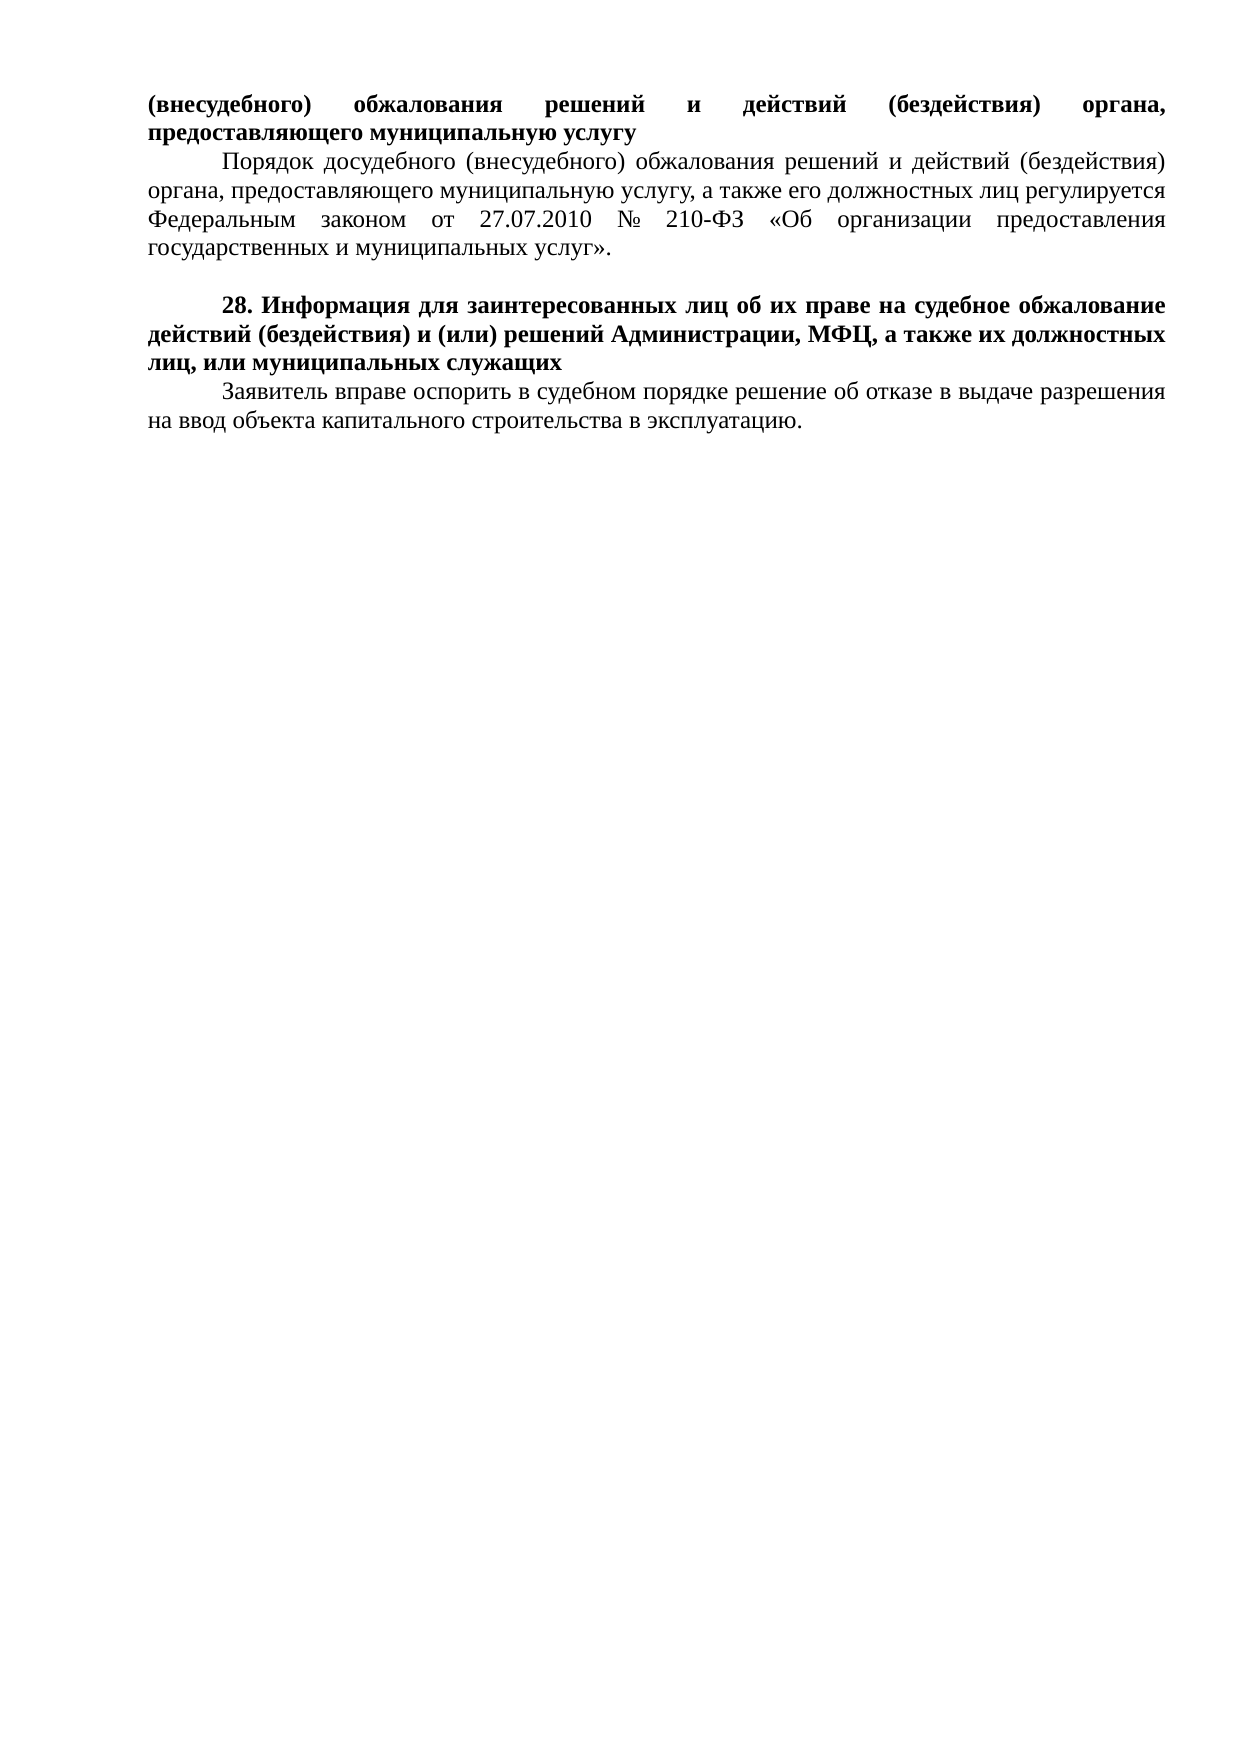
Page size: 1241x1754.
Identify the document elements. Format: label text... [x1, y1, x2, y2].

text Заявитель вправе оспорить в судебном порядке решение об отказе в выдаче разрешения на ввод объекта капитального строительства в эксплуатацию. [148, 376, 1167, 434]
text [148, 89, 1167, 146]
text 28. Информация для заинтересованных лиц об их праве на судебное обжалование действий (бездействия) и (или) решений Администрации, МФЦ, а также их должностных лиц, или муниципальных служащих [148, 290, 1167, 376]
text Порядок досудебного (внесудебного) обжалования решений и действий (бездействия) органа, предоставляющего муниципальную услугу, а также его должностных лиц регулируется Федеральным законом от 27.07.2010 № 210-ФЗ «Об организации предоставления государственных и муниципальных услуг». [148, 146, 1167, 261]
